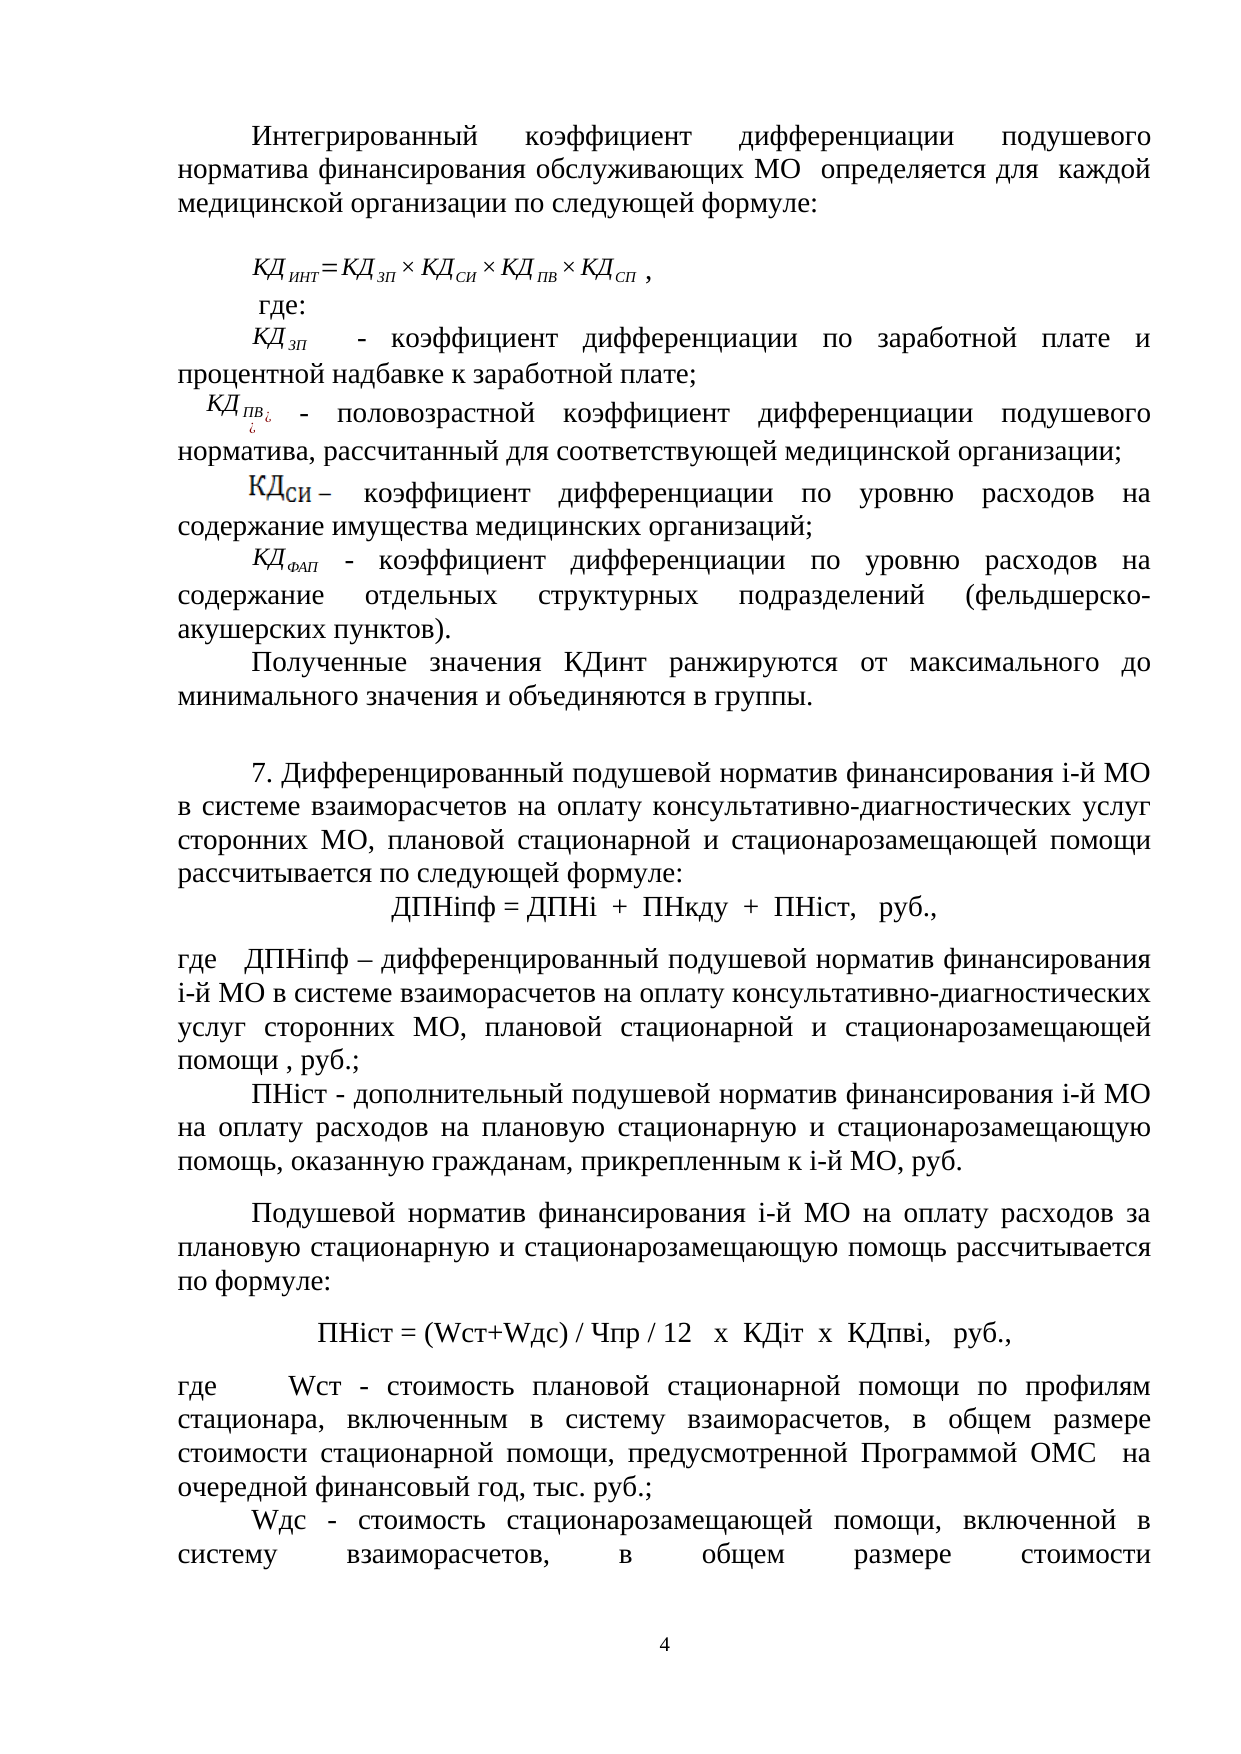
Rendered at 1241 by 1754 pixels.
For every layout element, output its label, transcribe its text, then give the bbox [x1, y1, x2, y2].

text где ДПНiпф – дифференцированный подушевой норматив финансирования i-й МО в системе взаиморасчетов на оплату консультативно-диагностических услуг сторонних МО, плановой стационарной и стационарозамещающей помощи , руб.; [177, 942, 1152, 1076]
text Полученные значения КДинт ранжируются от максимального до минимального значения и объединяются в группы. [177, 644, 1152, 712]
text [177, 1502, 1152, 1569]
text ДПНiпф = ДПНi + ПНкду + ПНiст, руб., [177, 889, 1152, 922]
text коэффициент дифференциации по уровню расходов на содержание имущества медицинских организаций; [177, 467, 1152, 542]
text - коэффициент дифференциации по уровню расходов на содержание отдельных структурных подразделений (фельдшерско-акушерских пунктов). [177, 542, 1152, 644]
text 7. Дифференцированный подушевой норматив финансирования i-й МО в системе взаиморасчетов на оплату консультативно-диагностических услуг сторонних МО, плановой стационарной и стационарозамещающей помощи рассчитывается по следующей формуле: [177, 755, 1152, 889]
text - коэффициент дифференциации по заработной плате и процентной надбавке к заработной плате; [177, 321, 1152, 389]
picture [177, 466, 336, 502]
text - половозрастной коэффициент дифференциации подушевого норматива, рассчитанный для соответствующей медицинской организации; [177, 389, 1152, 467]
text ПНiст - дополнительный подушевой норматив финансирования i-й МО на оплату расходов на плановую стационарную и стационарозамещающую помощь, оказанную гражданам, прикрепленным к i-й МО, руб. [177, 1076, 1152, 1176]
text где Wст - стоимость плановой стационарной помощи по профилям стационара, включенным в систему взаиморасчетов, в общем размере стоимости стационарной помощи, предусмотренной Программой ОМС на очередной финансовый год, тыс. руб.; [177, 1368, 1152, 1502]
text где: [177, 287, 1152, 321]
text Интегрированный коэффициент дифференциации подушевого норматива финансирования обслуживающих МО определяется для каждой медицинской организации по следующей формуле: [177, 118, 1152, 219]
list , [177, 252, 1152, 287]
text ПНiст = (Wст+Wдс) / Чпр / 12 х КДiт х КДпвi, руб., [177, 1315, 1152, 1349]
text Подушевой норматив финансирования i-й МО на оплату расходов за плановую стационарную и стационарозамещающую помощь рассчитывается по формуле: [177, 1196, 1152, 1296]
